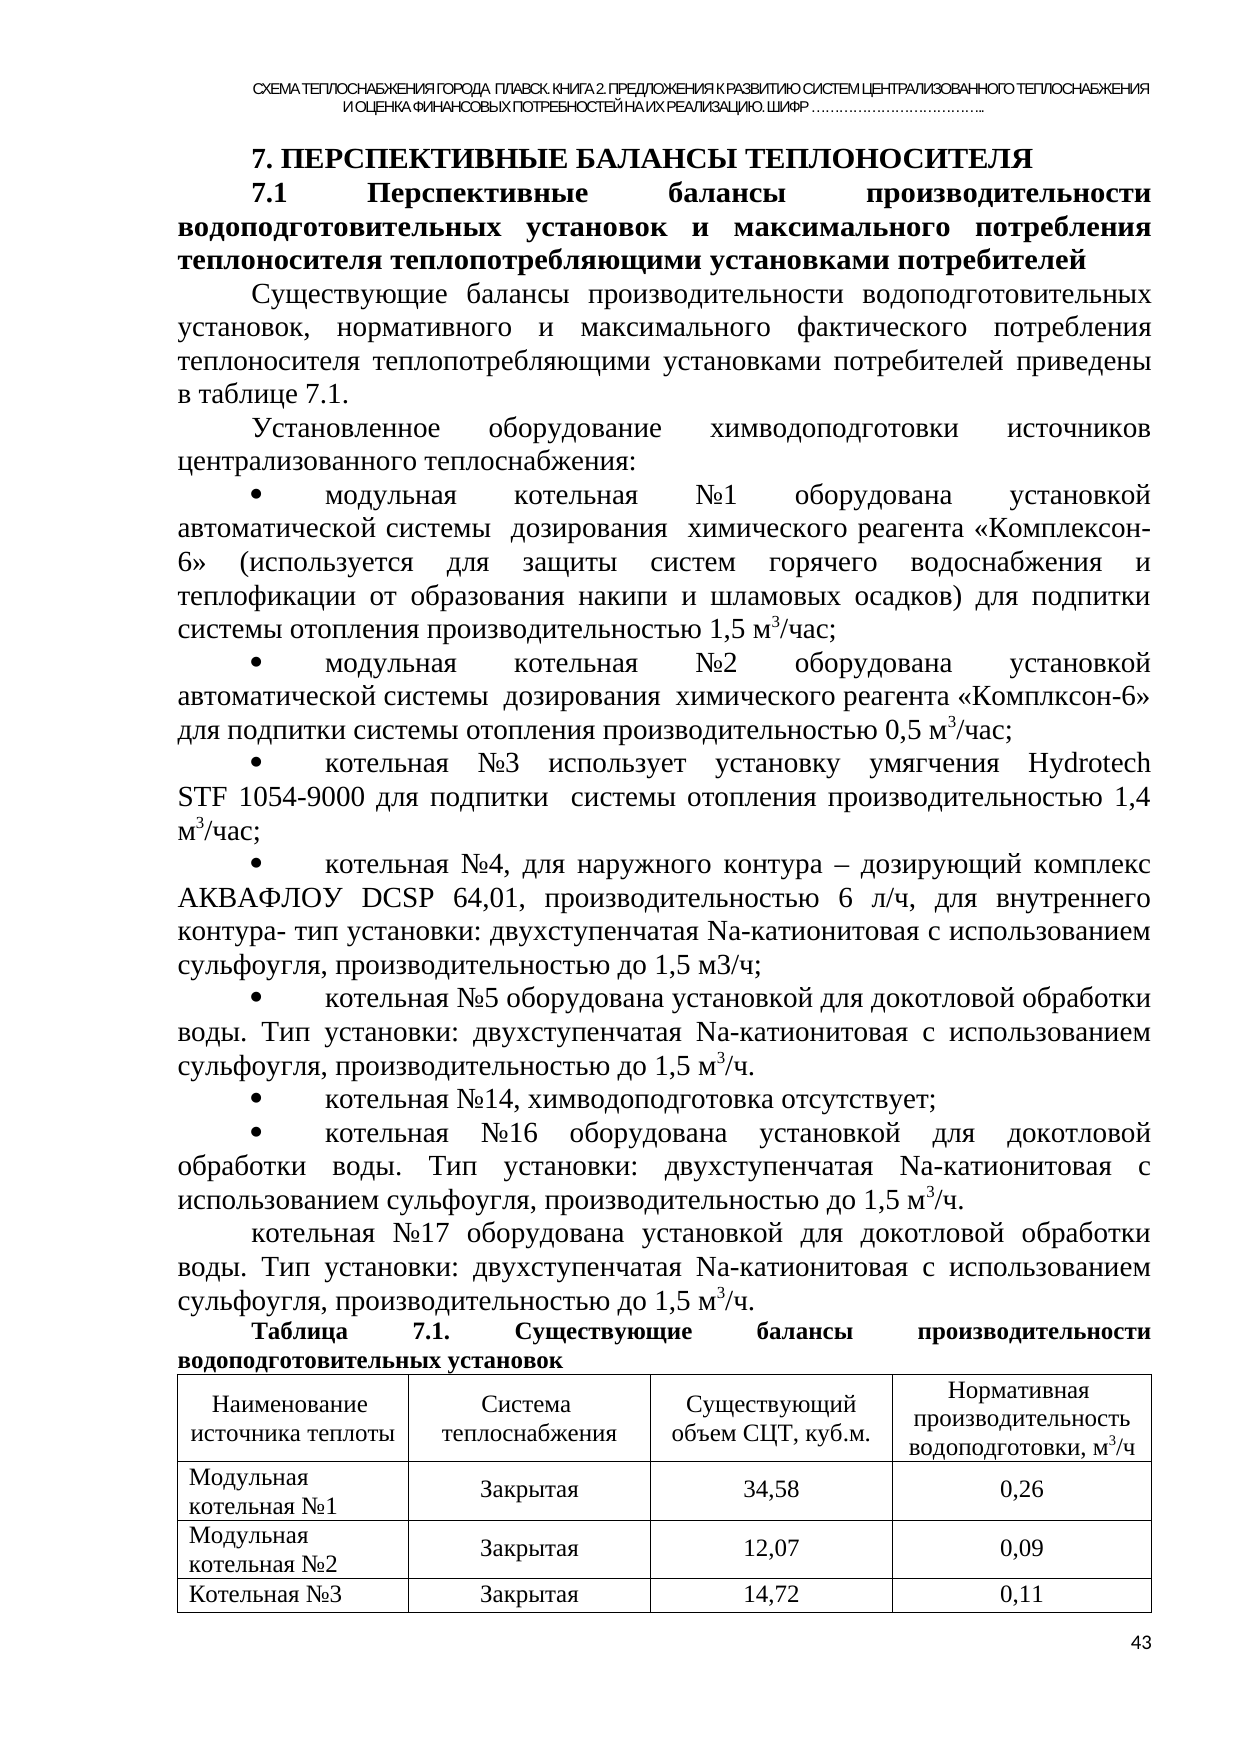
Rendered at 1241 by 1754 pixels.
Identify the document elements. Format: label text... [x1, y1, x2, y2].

text Существующие балансы производительности водоподготовительных установок, нормативного и максимального фактического потребления теплоносителя теплопотребляющими установками потребителей приведены в таблице 7.1. [177, 276, 1152, 410]
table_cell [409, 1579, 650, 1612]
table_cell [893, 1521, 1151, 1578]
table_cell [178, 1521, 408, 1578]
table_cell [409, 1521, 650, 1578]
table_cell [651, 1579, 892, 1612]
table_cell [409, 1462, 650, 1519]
subtitle 7.1 Перспективные балансы производительности водоподготовительных установок и максимального потребления теплоносителя теплопотребляющими установками потребителей [177, 175, 1152, 276]
list котельная №5 оборудована установкой для докотловой обработки воды. Тип установки: двухступенчатая Nа-катионитовая с использованием сульфоугля, производительностью до 1,5 м3/ч. [177, 981, 1152, 1081]
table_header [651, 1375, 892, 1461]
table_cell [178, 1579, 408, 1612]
list котельная №16 оборудована установкой для докотловой обработки воды. Тип установки: двухступенчатая Nа-катионитовая с использованием сульфоугля, производительностью до 1,5 м3/ч. [177, 1115, 1152, 1216]
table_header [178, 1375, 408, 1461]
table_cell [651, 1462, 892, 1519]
list модульная котельная №2 оборудована установкой автоматической системы дозирования химического реагента «Комплксон-6» для подпитки системы отопления производительностью 0,5 м3/час; [177, 645, 1152, 746]
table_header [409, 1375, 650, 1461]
subtitle 7. ПЕРСПЕКТИВНЫЕ БАЛАНСЫ ТЕПЛОНОСИТЕЛЯ [177, 142, 1152, 175]
text Таблица 7.1. Существующие балансы производительности водоподготовительных установок [177, 1316, 1152, 1374]
list модульная котельная №1 оборудована установкой автоматической системы дозирования химического реагента «Комплексон-6» (используется для защиты систем горячего водоснабжения и теплофикации от образования накипи и шламовых осадков) для подпитки системы отопления производительностью 1,5 м3/час; [177, 477, 1152, 645]
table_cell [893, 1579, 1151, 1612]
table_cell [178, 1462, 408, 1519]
list котельная №14, химводоподготовка отсутствует; [177, 1081, 1152, 1115]
list котельная №4, для наружного контура – дозирующий комплекс АКВАФЛОУ DCSP 64,01, производительностью 6 л/ч, для внутреннего контура- тип установки: двухступенчатая Nа-катионитовая с использованием сульфоугля, производительностью до 1,5 м3/ч; [177, 846, 1152, 981]
text котельная №17 оборудована установкой для докотловой обработки воды. Тип установки: двухступенчатая Nа-катионитовая с использованием сульфоугля, производительностью до 1,5 м3/ч. [177, 1216, 1152, 1316]
list котельная №3 использует установку умягчения Hydrotech STF 1054-9000 для подпитки системы отопления производительностью 1,4 м3/час; [177, 746, 1152, 846]
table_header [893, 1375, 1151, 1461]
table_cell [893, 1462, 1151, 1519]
text Установленное оборудование химводоподготовки источников централизованного теплоснабжения: [177, 410, 1152, 477]
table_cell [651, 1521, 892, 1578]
